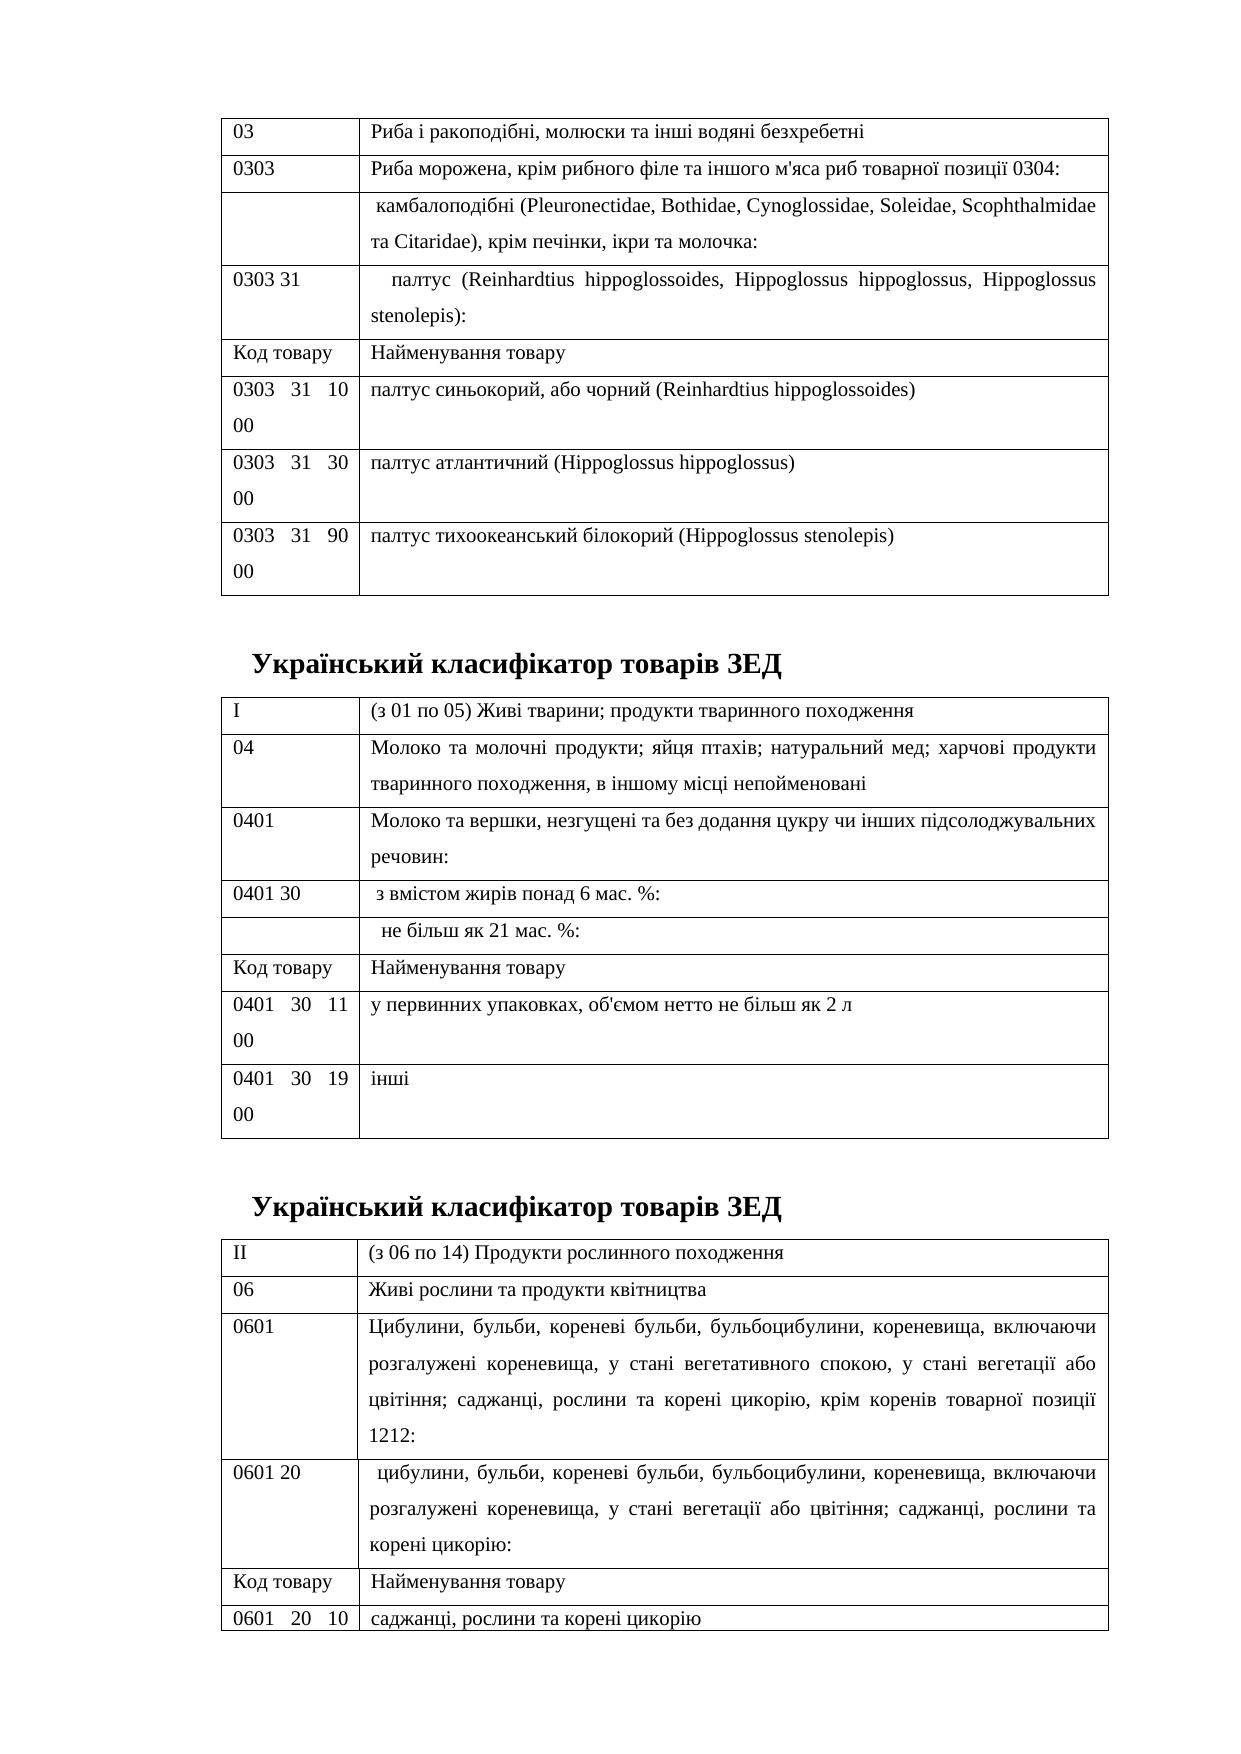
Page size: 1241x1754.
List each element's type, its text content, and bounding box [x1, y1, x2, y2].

table_cell цибулини, бульби, кореневі бульби, бульбоцибулини, кореневища, включаючи розгалужені кореневища, у стані вегетації або цвітіння; саджанці, рослини та корені цикорію: [359, 1460, 1108, 1568]
table_cell інші [360, 1065, 1108, 1137]
table_cell Код товару [222, 1569, 359, 1605]
table_cell з вмістом жирів понад 6 мас. %: [360, 881, 1108, 917]
table_cell Код товару [222, 955, 359, 991]
table_cell 04 [222, 735, 359, 807]
table_cell камбалоподібні (Pleuronectidae, Bothidae, Cynoglossidae, Soleidae, Scophthalmidae та Citaridae), крім печінки, ікри та молочка: [360, 193, 1108, 265]
table_cell [222, 918, 359, 954]
table_cell Код товару [222, 340, 359, 376]
table_cell палтус тихоокеанський білокорий (Hippoglossus stenolepis) [360, 523, 1108, 595]
table_cell Риба морожена, крім рибного філе та іншого м'яса риб товарної позиції 0304: [360, 156, 1108, 192]
table_header (з 01 по 05) Живі тварини; продукти тваринного походження [360, 698, 1108, 734]
table_cell 0401 [222, 808, 359, 880]
table_cell Найменування товару [360, 340, 1108, 376]
table_header II [222, 1240, 357, 1276]
table_cell Живі рослини та продукти квітництва [358, 1277, 1108, 1313]
table_cell Цибулини, бульби, кореневі бульби, бульбоцибулини, кореневища, включаючи розгалужені кореневища, у стані вегетативного спокою, у стані вегетації або цвітіння; саджанці, рослини та корені цикорію, крім коренів товарної позиції 1212: [358, 1314, 1108, 1458]
table_cell 0303 [222, 156, 359, 192]
table_cell Найменування товару [360, 955, 1108, 991]
table_cell 0303 31 10 00 [222, 377, 359, 449]
table_cell палтус (Reinhardtius hippoglossoides, Hippoglossus hippoglossus, Hippoglossus stenolepis): [360, 266, 1108, 338]
table_cell Молоко та молочні продукти; яйця птахів; натуральний мед; харчові продукти тваринного походження, в іншому місці непойменовані [360, 735, 1108, 807]
table_cell не більш як 21 мас. %: [360, 918, 1108, 954]
text Український класифікатор товарів ЗЕД [177, 1189, 1152, 1222]
table_cell 03 [222, 119, 359, 155]
table_cell 0601 20 [222, 1460, 358, 1568]
table_header (з 06 по 14) Продукти рослинного походження [358, 1240, 1108, 1276]
table_cell 0601 [222, 1314, 357, 1458]
table_cell 0401 30 19 00 [222, 1065, 359, 1137]
table_cell 0303 31 [222, 266, 359, 338]
table_cell Найменування товару [360, 1569, 1108, 1605]
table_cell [360, 1606, 1108, 1630]
table_cell Риба і ракоподібні, молюски та інші водяні безхребетні [360, 119, 1108, 155]
table_cell у первинних упаковках, об'ємом нетто не більш як 2 л [360, 992, 1108, 1064]
table_cell палтус атлантичний (Hippoglossus hippoglossus) [360, 450, 1108, 522]
table_cell [222, 193, 359, 265]
table_cell 0401 30 [222, 881, 359, 917]
table_cell 06 [222, 1277, 357, 1313]
table_header I [222, 698, 359, 734]
table_cell 0303 31 90 00 [222, 523, 359, 595]
table_cell палтус синьокорий, або чорний (Reinhardtius hippoglossoides) [360, 377, 1108, 449]
text Український класифікатор товарів ЗЕД [177, 646, 1152, 680]
table_cell 0401 30 11 00 [222, 992, 359, 1064]
table_cell 0303 31 30 00 [222, 450, 359, 522]
table_cell Молоко та вершки, незгущені та без додання цукру чи інших підсолоджувальних речовин: [360, 808, 1108, 880]
table_cell 0601 20 10 00 [222, 1606, 359, 1630]
